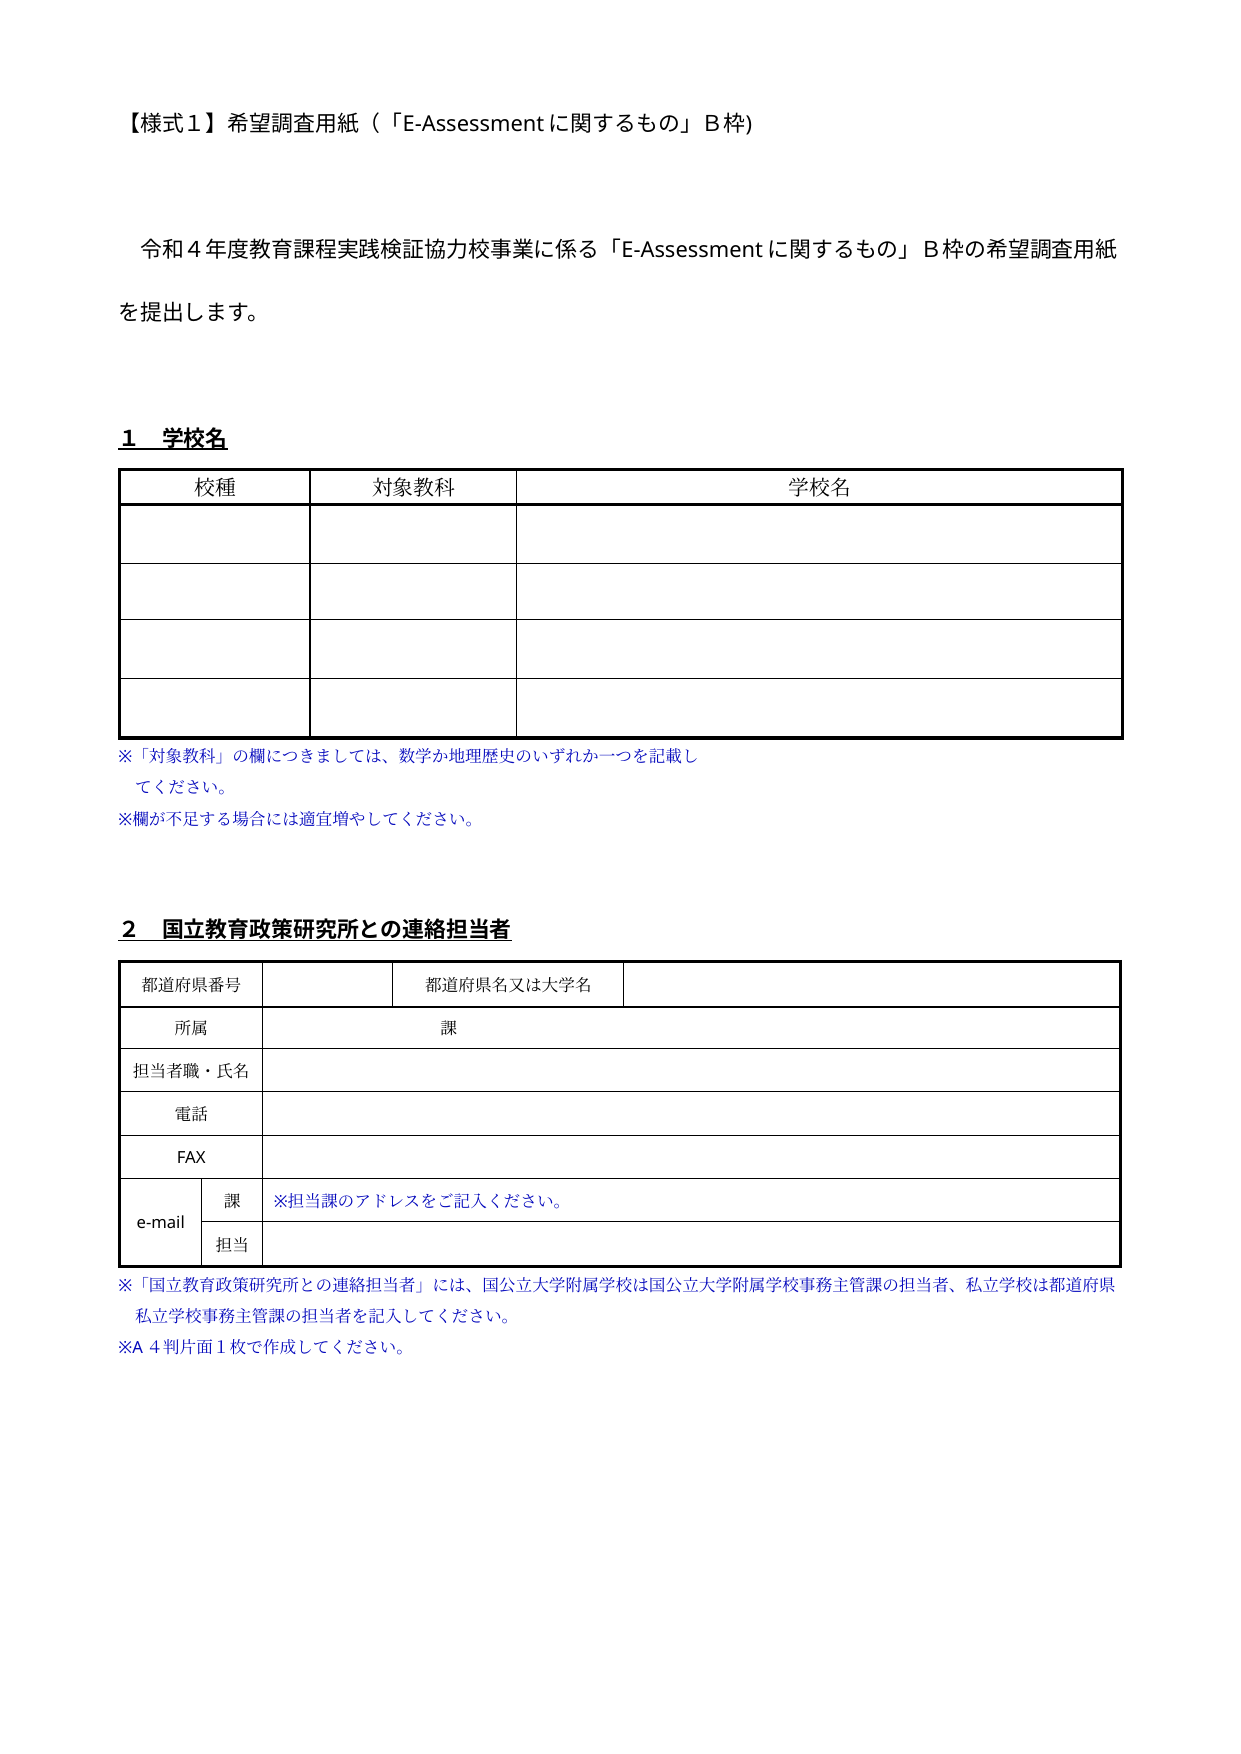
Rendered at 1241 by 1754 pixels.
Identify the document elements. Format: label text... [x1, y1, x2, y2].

table_header [624, 963, 1119, 1006]
table_cell 担当者職・氏名 [121, 1049, 262, 1091]
table_cell [121, 620, 309, 677]
table_cell [311, 564, 516, 619]
table_cell [517, 620, 1121, 677]
table_cell 課 [202, 1179, 262, 1221]
table_cell [311, 679, 516, 736]
table_cell 所属 [121, 1008, 262, 1048]
table_cell FAX [121, 1136, 262, 1178]
table_cell [263, 1049, 1119, 1091]
table_cell [517, 506, 1121, 563]
text １ 学校名 [118, 405, 1122, 468]
table_header 校種 [121, 471, 309, 503]
table_cell [121, 506, 309, 563]
table_header 対象教科 [311, 471, 516, 503]
table_cell [517, 564, 1121, 619]
text てください。 [118, 771, 1122, 802]
table_cell ※担当課のアドレスをご記入ください。 [263, 1179, 1119, 1221]
table_cell 担当 [202, 1222, 262, 1265]
text ※「国立教育政策研究所との連絡担当者」には、国公立大学附属学校は国公立大学附属学校事務主管課の担当者、私立学校は都道府県 [118, 1268, 1122, 1300]
text 令和４年度教育課程実践検証協力校事業に係る「E-Assessmentに関するもの」Ｂ枠の希望調査用紙を提出します。 [118, 216, 1122, 342]
text 私立学校事務主管課の担当者を記入してください。 [118, 1300, 1122, 1331]
text 【様式１】希望調査用紙（「E-Assessmentに関するもの」Ｂ枠) [118, 91, 1122, 153]
table_cell [311, 506, 516, 563]
table_cell [517, 679, 1121, 736]
text ※A４判片面１枚で作成してください。 [118, 1331, 1122, 1363]
text ※「対象教科」の欄につきましては、数学か地理歴史のいずれか一つを記載し [118, 740, 1122, 771]
table_cell [263, 1092, 1119, 1135]
table_header [263, 963, 392, 1006]
table_cell [263, 1136, 1119, 1178]
table_cell [121, 679, 309, 736]
table_cell [263, 1222, 1119, 1265]
table_cell 課 [263, 1008, 1119, 1048]
text ※欄が不足する場合には適宜増やしてください。 [118, 802, 1055, 834]
table_header 都道府県名又は大学名 [393, 963, 623, 1006]
table_cell [121, 564, 309, 619]
text ２ 国立教育政策研究所との連絡担当者 [118, 897, 1122, 960]
table_cell 電話 [121, 1092, 262, 1135]
table_header 学校名 [517, 471, 1121, 503]
table_cell [311, 620, 516, 677]
table_cell e-mail [121, 1179, 201, 1265]
table_header 都道府県番号 [121, 963, 262, 1006]
